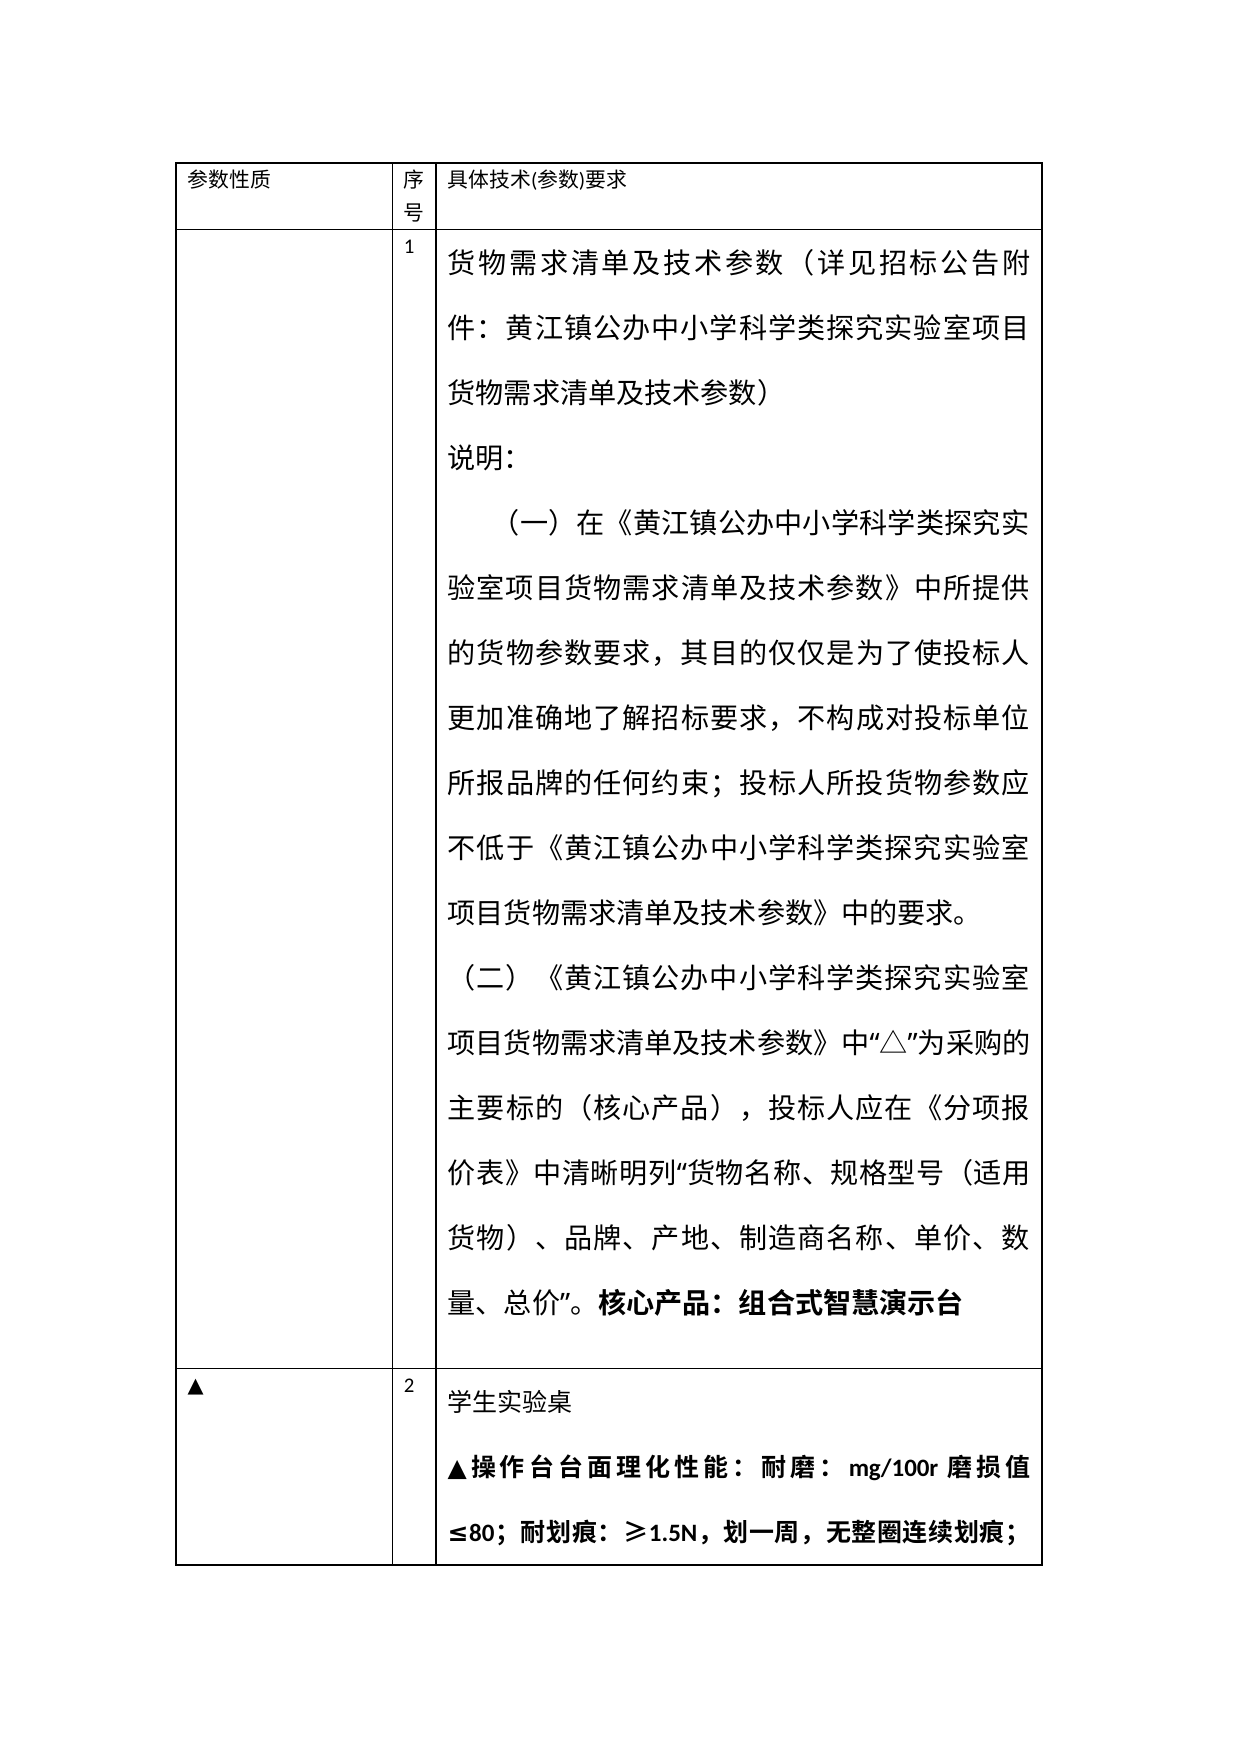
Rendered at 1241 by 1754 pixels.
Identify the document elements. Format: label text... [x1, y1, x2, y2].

table_cell [177, 230, 392, 1368]
table_cell 1 [393, 230, 435, 1368]
table_cell 货物需求清单及技术参数（详见招标公告附件：黄江镇公办中小学科学类探究实验室项目货物需求清单及技术参数） 说明： （一）在《黄江镇公办中小学科学类探究实验室项目货物需求清单及技术参数》中所提供的货物参数要求，其目的仅仅是为了使投标人更加准确地了解招标要求，不构成对投标单位所报品牌的任何约束；投标人所投货物参数应不低于《黄江镇公办中小学科学类探究实验室项目货物需求清单及技术参数》中的要求。 （二）《黄江镇公办中小学科学类探究实验室项目货物需求清单及技术参数》中“△”为采购的主要标的（核心产品），投标人应在《分项报价表》中清晰明列“货物名称、规格型号（适用货物）、品牌、产地、制造商名称、单价、数量、总价”。核心产品：组合式智慧演示台 [437, 230, 1041, 1368]
table_header 序号 [393, 164, 435, 228]
table_header 具体技术(参数)要求 [437, 164, 1041, 228]
table_cell 2 [393, 1369, 435, 1564]
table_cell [437, 1369, 1041, 1564]
table_header 参数性质 [177, 164, 392, 228]
table_cell ▲ [177, 1369, 392, 1564]
